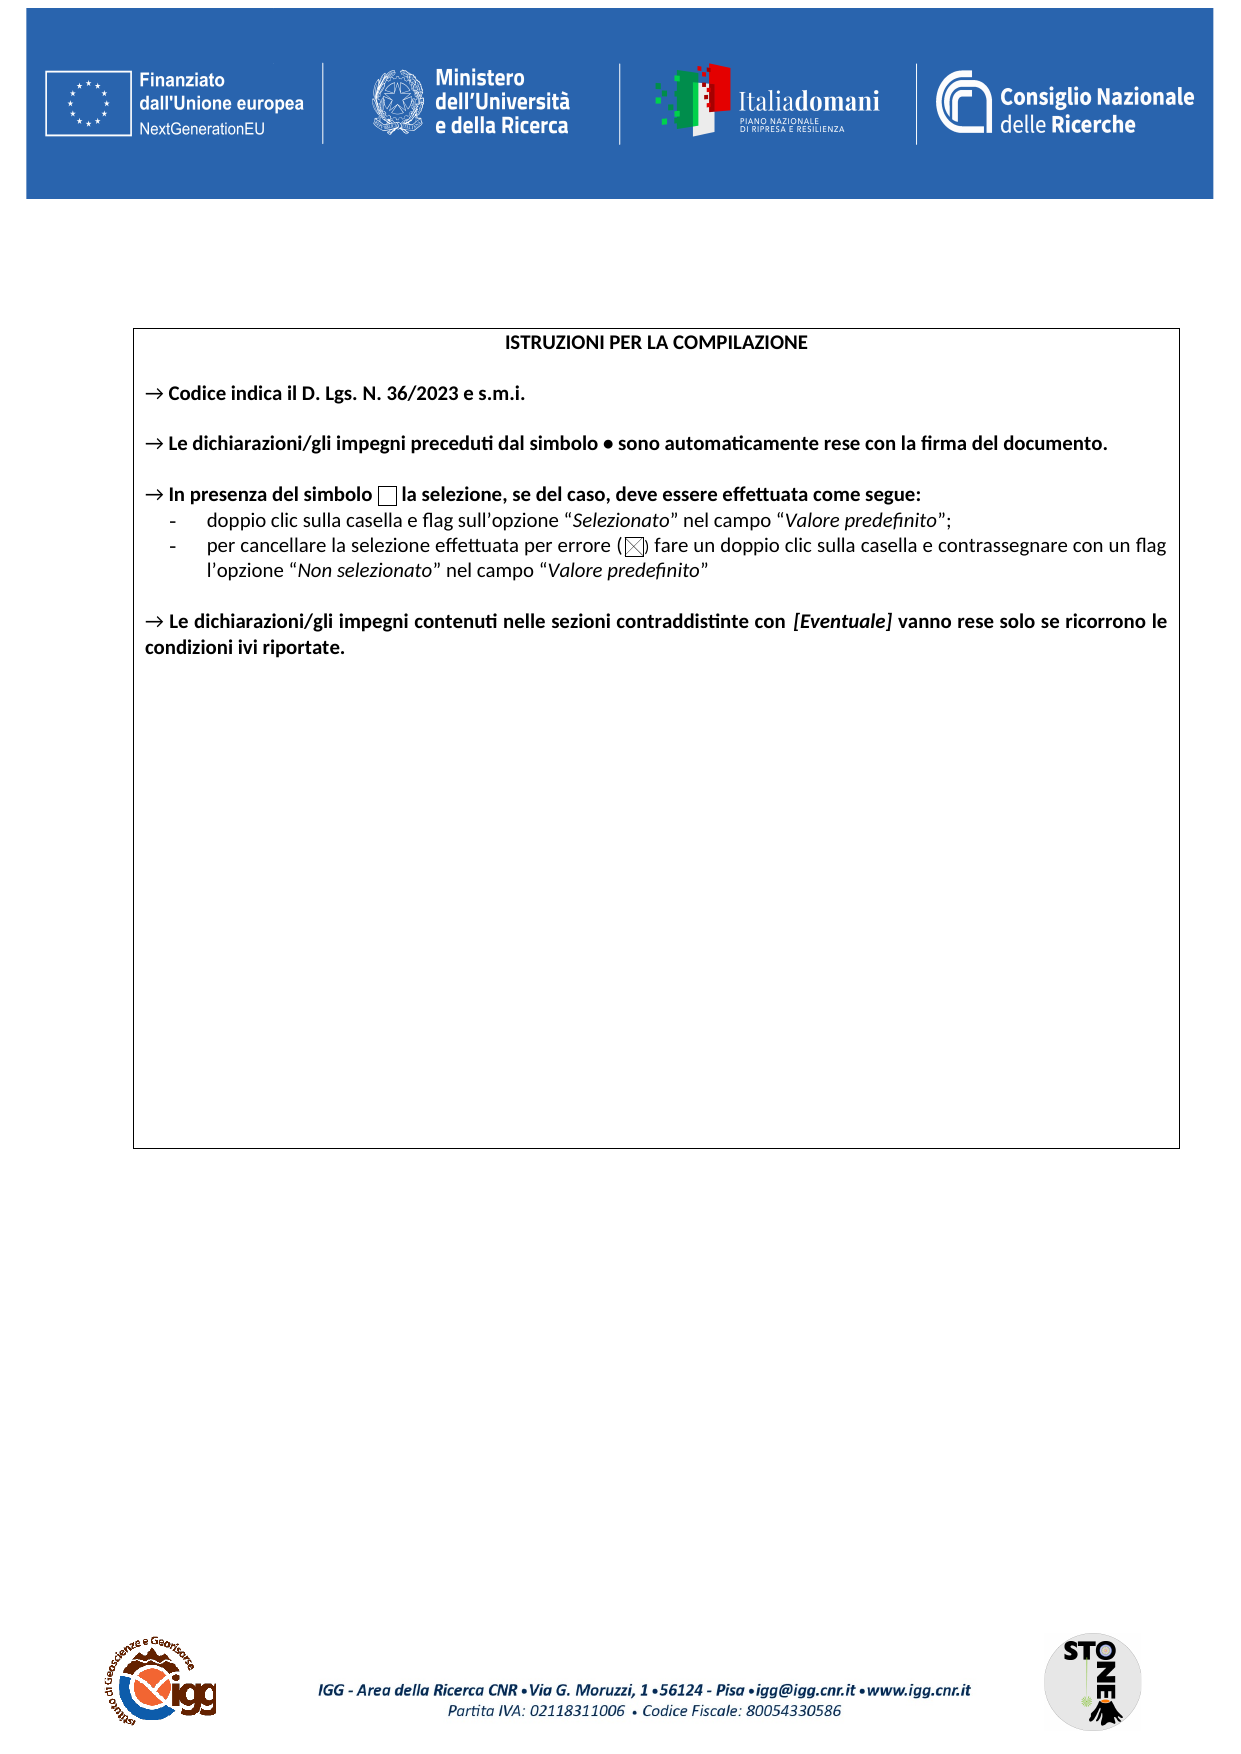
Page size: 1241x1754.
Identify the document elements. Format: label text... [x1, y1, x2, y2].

picture [103, 1636, 216, 1724]
picture [1044, 1633, 1142, 1731]
picture [26, 8, 1214, 199]
table_header ISTRUZIONI PER LA COMPILAZIONE → Codice indica il D. Lgs. N. 36/2023 e s.m.i. → Le dichiarazioni/gli impegni preceduti dal simbolo • sono automaticamente rese con la firma del documento. → In presenza del simbolo la selezione, se del caso, deve essere effettuata come segue: doppio clic sulla casella e flag sull’opzione “Selezionato” nel campo “Valore predefinito”; per cancellare la selezione effettuata per errore () fare un doppio clic sulla casella e contrassegnare con un flag l’opzione “Non selezionato” nel campo “Valore predefinito” → Le dichiarazioni/gli impegni contenuti nelle sezioni contraddistinte con [Eventuale] vanno rese solo se ricorrono le condizioni ivi riportate. [134, 329, 1179, 1147]
picture [292, 1669, 993, 1726]
